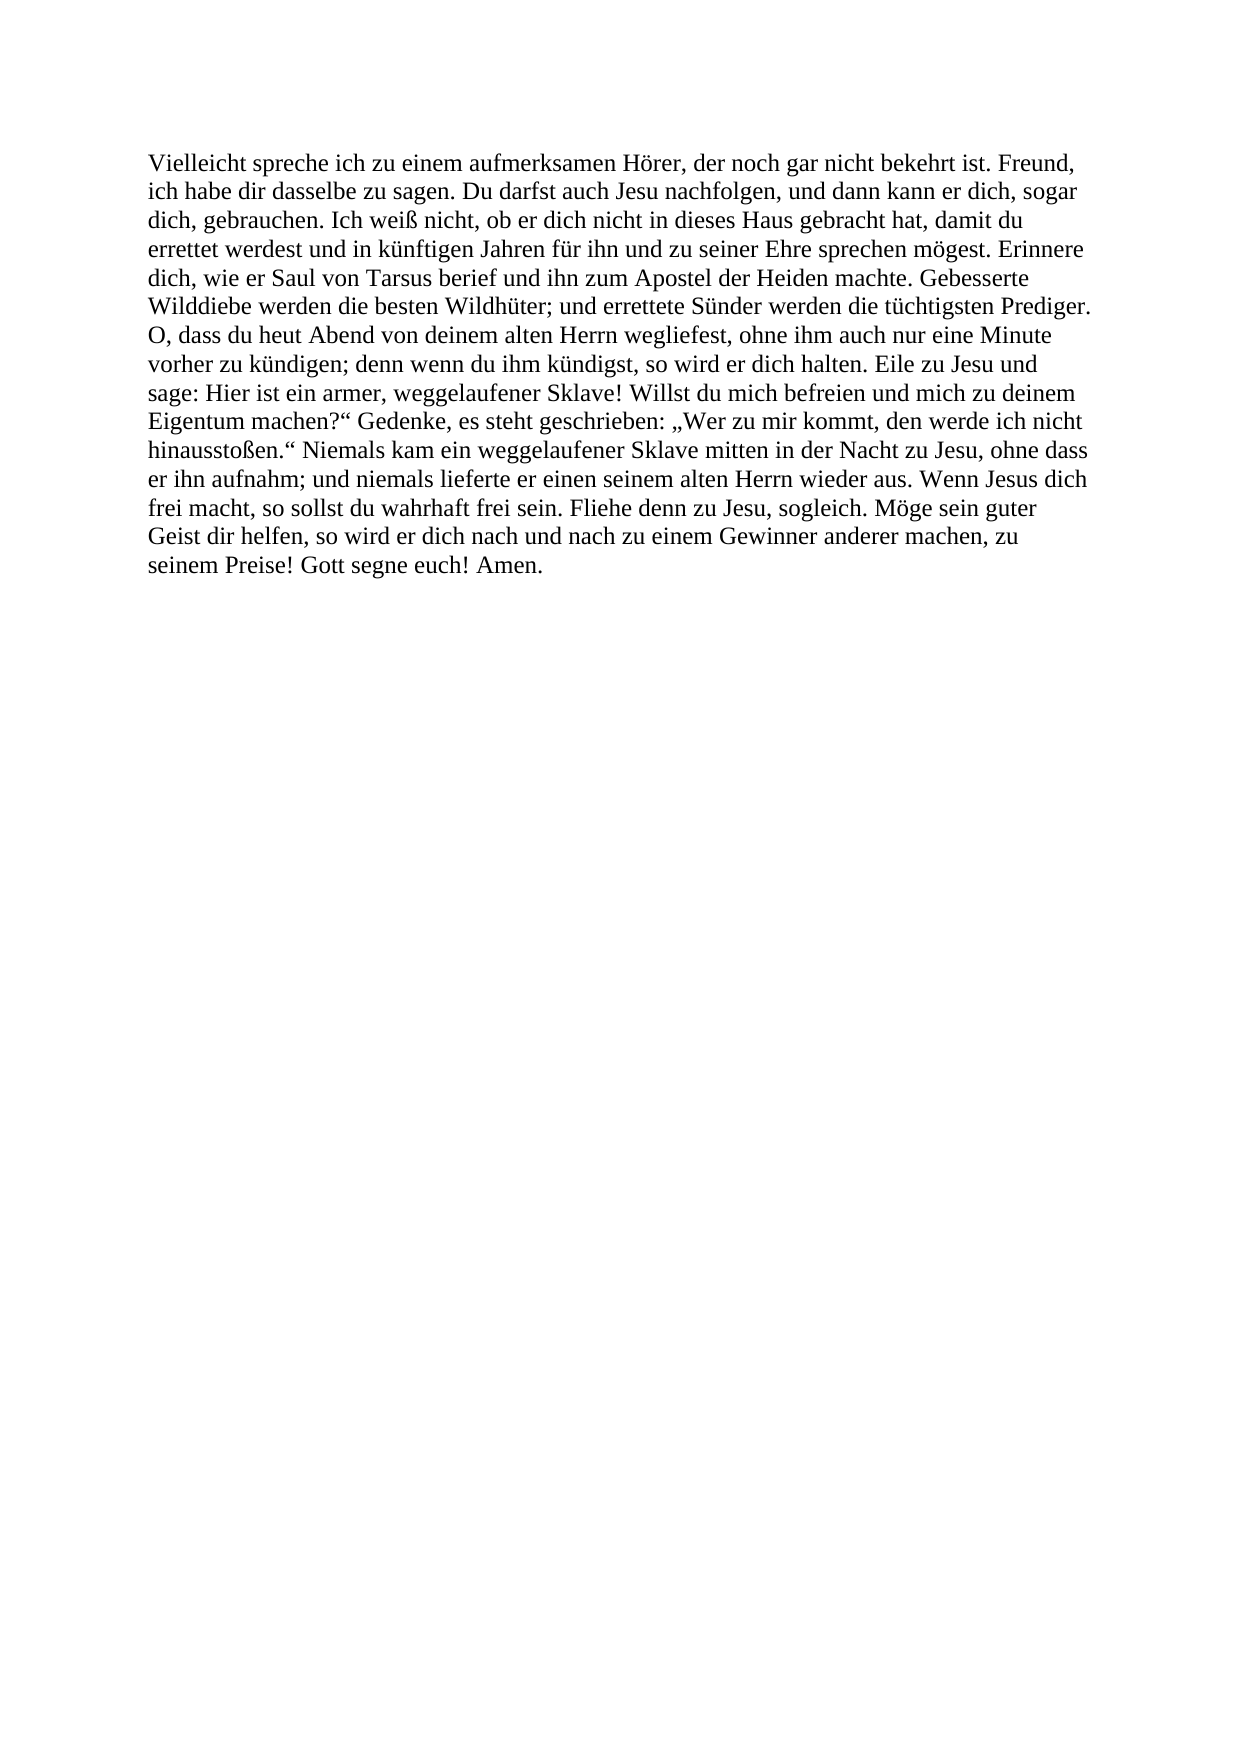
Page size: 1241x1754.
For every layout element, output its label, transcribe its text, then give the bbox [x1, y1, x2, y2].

text Vielleicht spreche ich zu einem aufmerksamen Hörer, der noch gar nicht bekehrt ist. Freund, ich habe dir dasselbe zu sagen. Du darfst auch Jesu nachfolgen, und dann kann er dich, sogar dich, gebrauchen. Ich weiß nicht, ob er dich nicht in dieses Haus gebracht hat, damit du errettet werdest und in künftigen Jahren für ihn und zu seiner Ehre sprechen mögest. Erinnere dich, wie er Saul von Tarsus berief und ihn zum Apostel der Heiden machte. Gebesserte Wilddiebe werden die besten Wildhüter; und errettete Sünder werden die tüchtigsten Prediger. O, dass du heut Abend von deinem alten Herrn wegliefest, ohne ihm auch nur eine Minute vorher zu kündigen; denn wenn du ihm kündigst, so wird er dich halten. Eile zu Jesu und sage: Hier ist ein armer, weggelaufener Sklave! Willst du mich befreien und mich zu deinem Eigentum machen?“ Gedenke, es steht geschrieben: „Wer zu mir kommt, den werde ich nicht hinausstoßen.“ Niemals kam ein weggelaufener Sklave mitten in der Nacht zu Jesu, ohne dass er ihn aufnahm; und niemals lieferte er einen seinem alten Herrn wieder aus. Wenn Jesus dich frei macht, so sollst du wahrhaft frei sein. Fliehe denn zu Jesu, sogleich. Möge sein guter Geist dir helfen, so wird er dich nach und nach zu einem Gewinner anderer machen, zu seinem Preise! Gott segne euch! Amen. [148, 148, 1093, 579]
